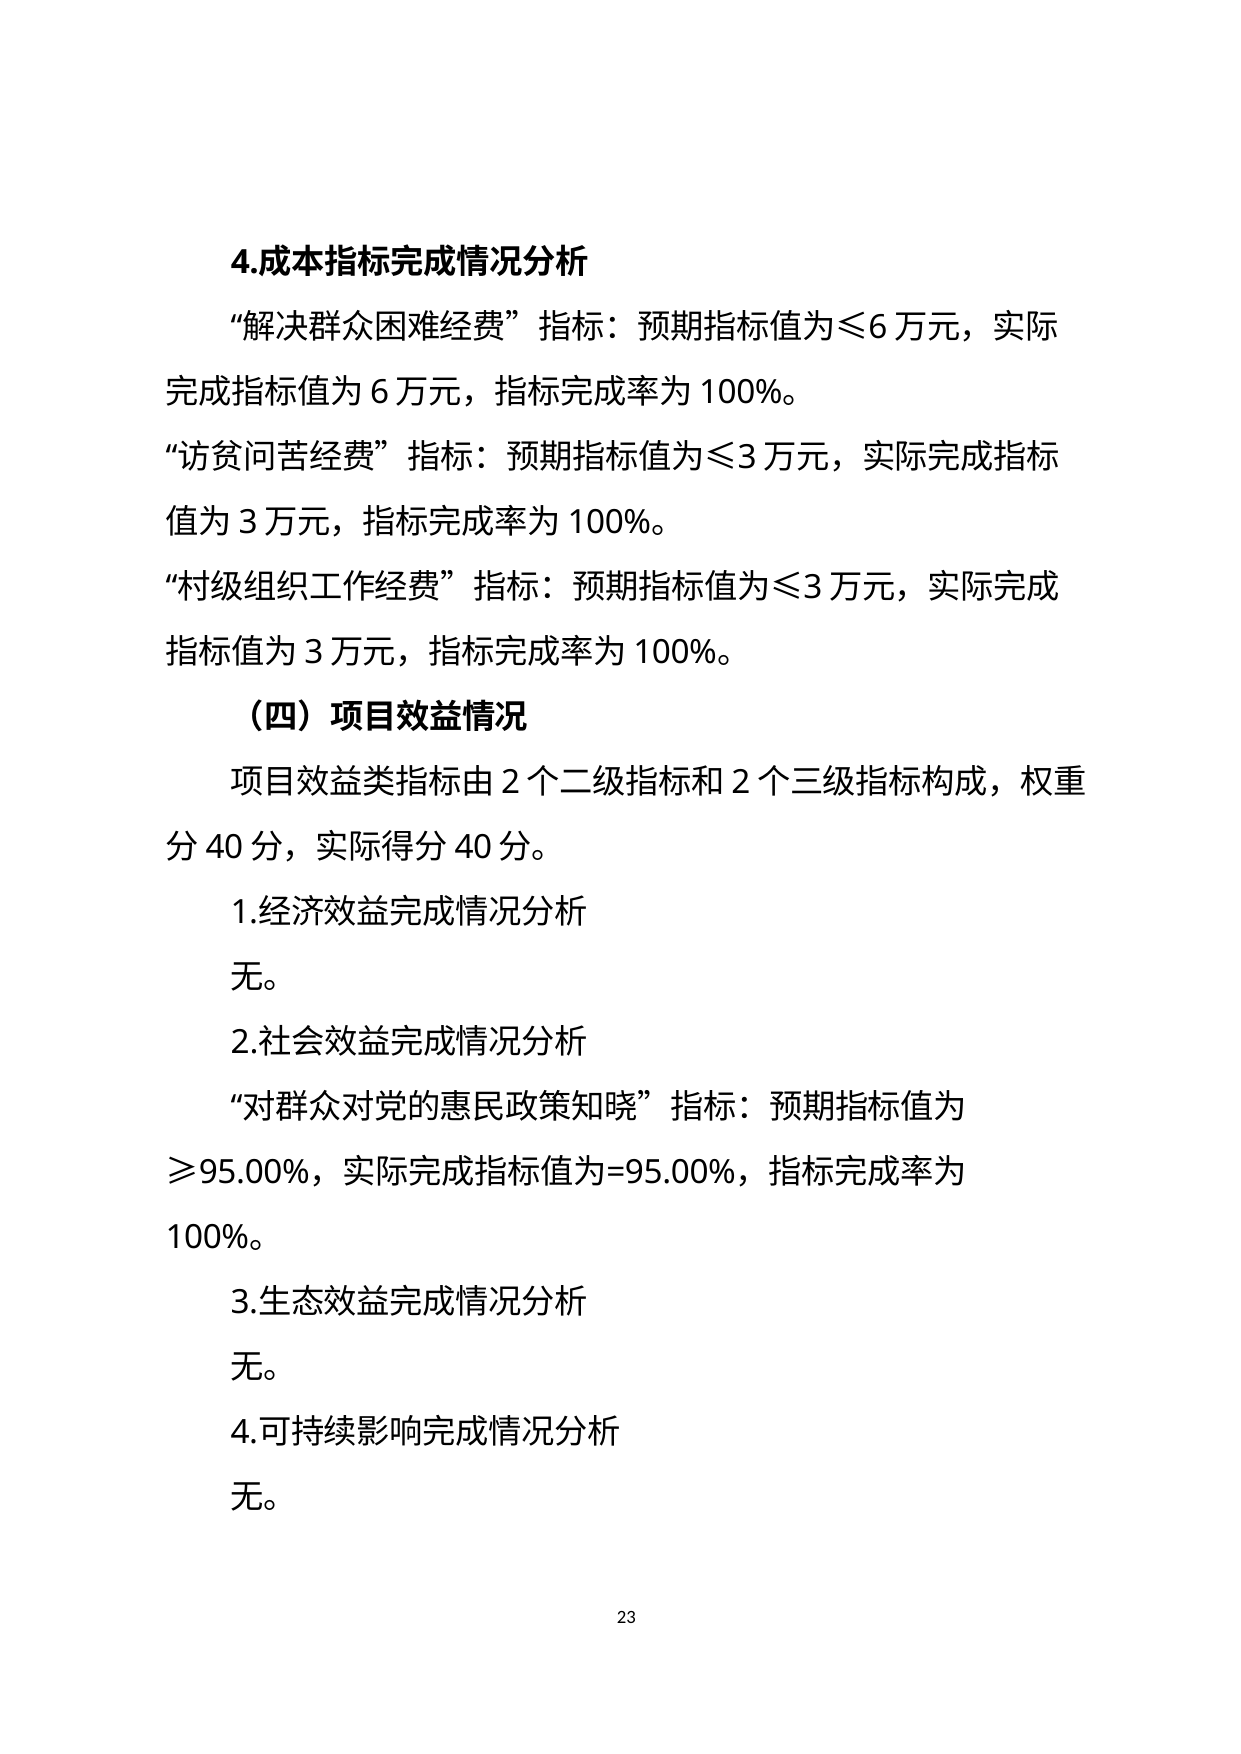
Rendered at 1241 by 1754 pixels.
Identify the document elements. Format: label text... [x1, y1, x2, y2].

text 3.生态效益完成情况分析 [165, 1267, 1087, 1332]
text 1.经济效益完成情况分析 [165, 877, 1087, 942]
text 4.成本指标完成情况分析 [165, 227, 1087, 292]
text 无。 [165, 1332, 1087, 1397]
text 无。 [165, 942, 1087, 1007]
text 2.社会效益完成情况分析 [165, 1007, 1087, 1072]
text 项目效益类指标由2个二级指标和2个三级指标构成，权重分40分，实际得分40分。 [165, 747, 1087, 877]
text 4.可持续影响完成情况分析 [165, 1397, 1087, 1462]
text “对群众对党的惠民政策知晓”指标：预期指标值为≥95.00%，实际完成指标值为=95.00%，指标完成率为100%。 [165, 1072, 1087, 1267]
text “解决群众困难经费”指标：预期指标值为≤6万元，实际完成指标值为6万元，指标完成率为100%。 “访贫问苦经费”指标：预期指标值为≤3万元，实际完成指标值为3万元，指标完成率为100%。 “村级组织工作经费”指标：预期指标值为≤3万元，实际完成指标值为3万元，指标完成率为100%。 [165, 292, 1087, 682]
text 无。 [165, 1462, 1087, 1527]
text （四）项目效益情况 [165, 682, 1087, 747]
